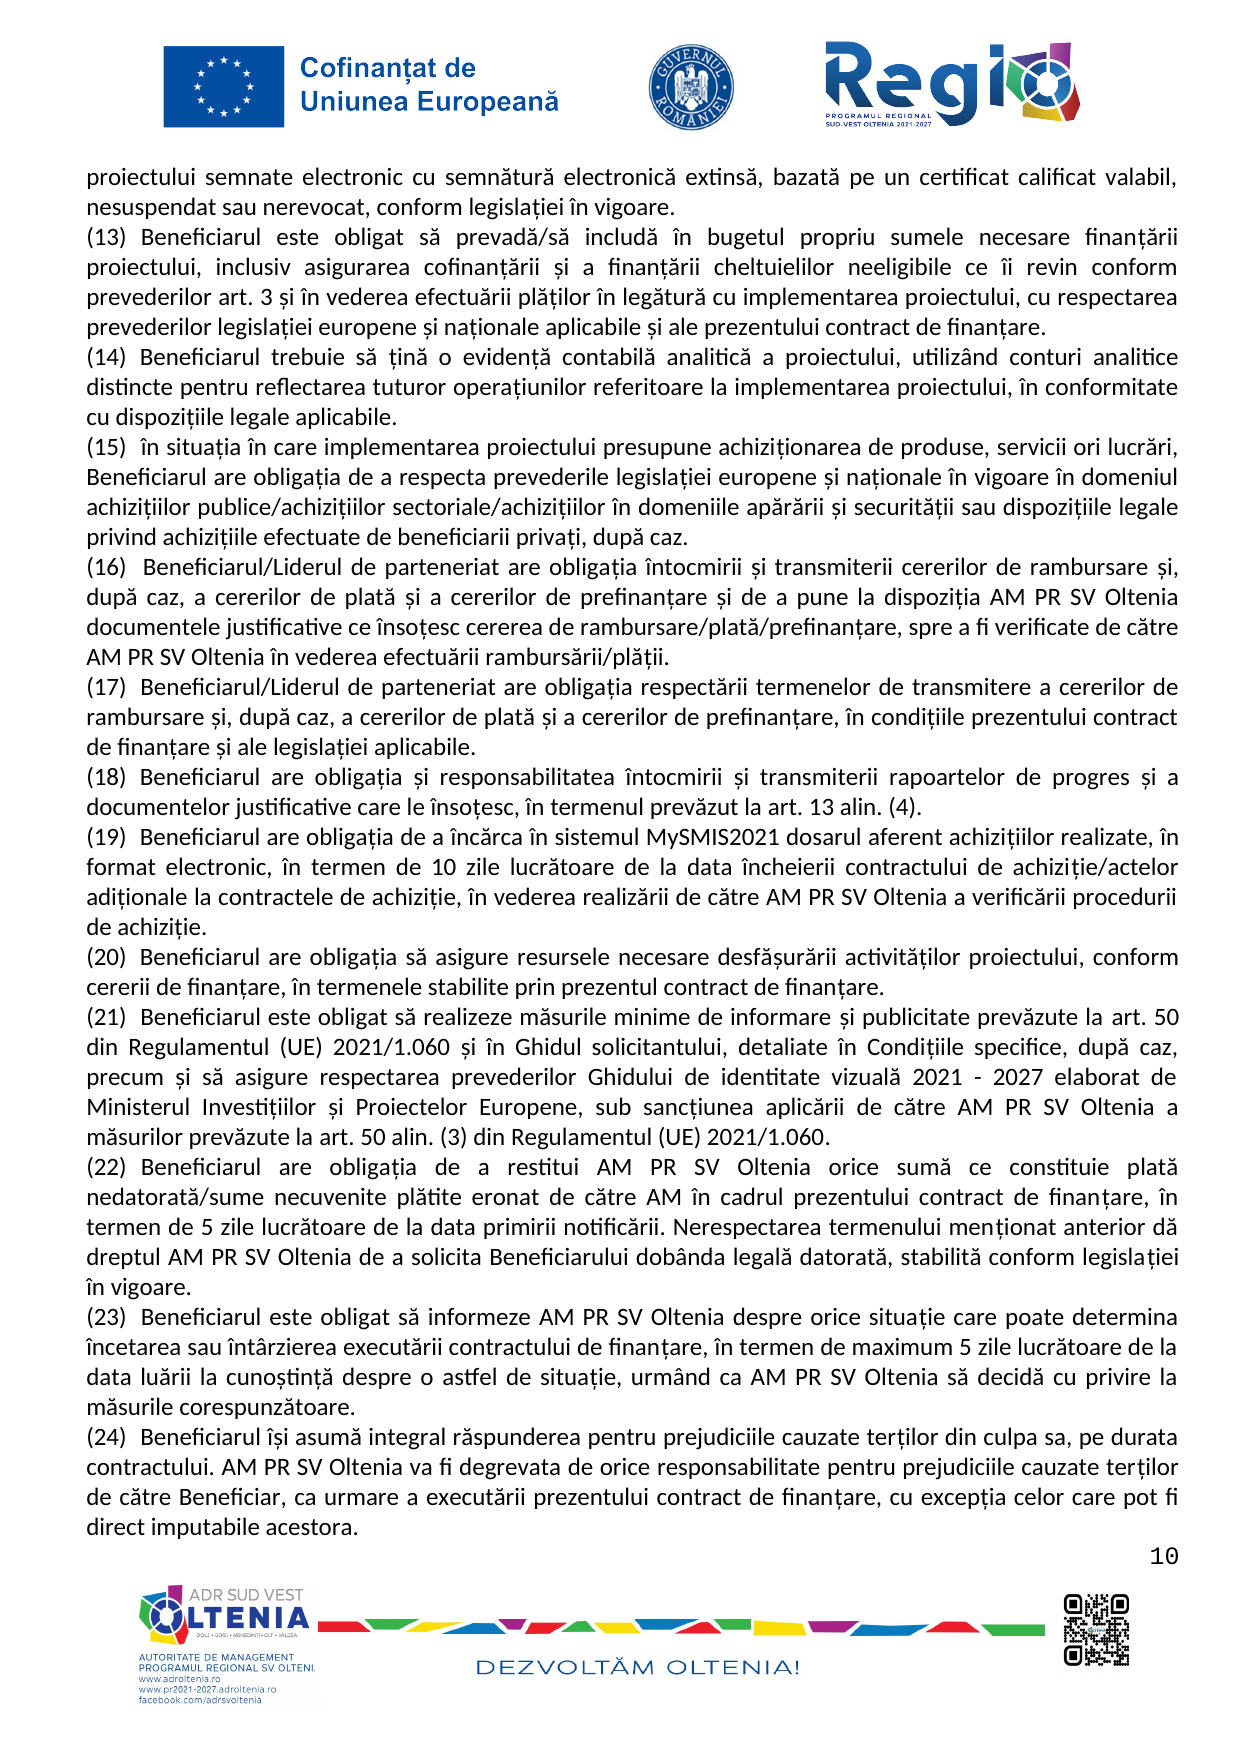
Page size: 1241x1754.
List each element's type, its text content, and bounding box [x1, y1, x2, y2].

picture [823, 40, 1082, 129]
list Beneficiarul trebuie să ţină o evidenţă contabilă analitică a proiectului, utilizând conturi analitice distincte pentru reflectarea tuturor operaţiunilor referitoare la implementarea proiectului, în conformitate cu dispoziţiile legale aplicabile. [86, 341, 1179, 431]
list Beneficiarul este obligat să realizeze măsurile minime de informare şi publicitate prevăzute la art. 50 din Regulamentul (UE) 2021/1.060 şi în Ghidul solicitantului, detaliate în Condiţiile specifice, după caz, precum şi să asigure respectarea prevederilor Ghidului de identitate vizuală 2021 - 2027 elaborat de Ministerul Investiţiilor şi Proiectelor Europene, sub sancţiunea aplicării de către AM PR SV Oltenia a măsurilor prevăzute la art. 50 alin. (3) din Regulamentul (UE) 2021/1.060. [86, 1001, 1179, 1151]
list Beneficiarul are obligaţia să asigure resursele necesare desfăşurării activităţilor proiectului, conform cererii de finanţare, în termenele stabilite prin prezentul contract de finanţare. [86, 941, 1179, 1001]
list Beneficiarul este obligat să informeze AM PR SV Oltenia despre orice situaţie care poate determina încetarea sau întârzierea executării contractului de finanţare, în termen de maximum 5 zile lucrătoare de la data luării la cunoştinţă despre o astfel de situaţie, urmând ca AM PR SV Oltenia să decidă cu privire la măsurile corespunzătoare. [86, 1301, 1179, 1421]
list Beneficiarul/Liderul de parteneriat are obligaţia respectării termenelor de transmitere a cererilor de rambursare şi, după caz, a cererilor de plată şi a cererilor de prefinanţare, în condiţiile prezentului contract de finanţare şi ale legislaţiei aplicabile. [86, 671, 1179, 761]
list Beneficiarul este obligat să prevadă/să includă în bugetul propriu sumele necesare finanţării proiectului, inclusiv asigurarea cofinanţării şi a finanţării cheltuielilor neeligibile ce îi revin conform prevederilor art. 3 şi în vederea efectuării plăţilor în legătură cu implementarea proiectului, cu respectarea prevederilor legislaţiei europene şi naţionale aplicabile şi ale prezentului contract de finanţare. [86, 221, 1179, 341]
list Beneficiarul/Liderul de parteneriat are obligaţia întocmirii şi transmiterii cererilor de rambursare şi, după caz, a cererilor de plată şi a cererilor de prefinanţare şi de a pune la dispoziţia AM PR SV Oltenia documentele justificative ce însoţesc cererea de rambursare/plată/prefinanţare, spre a fi verificate de către AM PR SV Oltenia în vederea efectuării rambursării/plăţii. [86, 551, 1179, 671]
picture [158, 42, 561, 131]
list Beneficiarul are obligaţia de a încărca în sistemul MySMIS2021 dosarul aferent achiziţiilor realizate, în format electronic, în termen de 10 zile lucrătoare de la data încheierii contractului de achiziţie/actelor adiţionale la contractele de achiziţie, în vederea realizării de către AM PR SV Oltenia a verificării procedurii de achiziţie. [86, 821, 1179, 941]
list Beneficiarul îşi asumă integral răspunderea pentru prejudiciile cauzate terţilor din culpa sa, pe durata contractului. AM PR SV Oltenia va fi degrevata de orice responsabilitate pentru prejudiciile cauzate terţilor de către Beneficiar, ca urmare a executării prezentului contract de finanţare, cu excepţia celor care pot fi direct imputabile acestora. [86, 1421, 1179, 1541]
list Beneficiarul are obligaţia de a restitui AM PR SV Oltenia orice sumă ce constituie plată nedatorată/sume necuvenite plătite eronat de către AM în cadrul prezentului contract de finanţare, în termen de 5 zile lucrătoare de la data primirii notificării. Nerespectarea termenului menţionat anterior dă dreptul AM PR SV Oltenia de a solicita Beneficiarului dobânda legală datorată, stabilită conform legislaţiei în vigoare. [86, 1151, 1179, 1301]
picture [645, 42, 739, 132]
picture [131, 1582, 1134, 1711]
list Beneficiarul are obligaţia şi responsabilitatea întocmirii şi transmiterii rapoartelor de progres şi a documentelor justificative care le însoţesc, în termenul prevăzut la art. 13 alin. (4). [86, 761, 1179, 821]
list în situaţia în care implementarea proiectului presupune achiziţionarea de produse, servicii ori lucrări, Beneficiarul are obligaţia de a respecta prevederile legislaţiei europene şi naţionale în vigoare în domeniul achiziţiilor publice/achiziţiilor sectoriale/achiziţiilor în domeniile apărării şi securităţii sau dispoziţiile legale privind achiziţiile efectuate de beneficiarii privaţi, după caz. [86, 431, 1179, 551]
